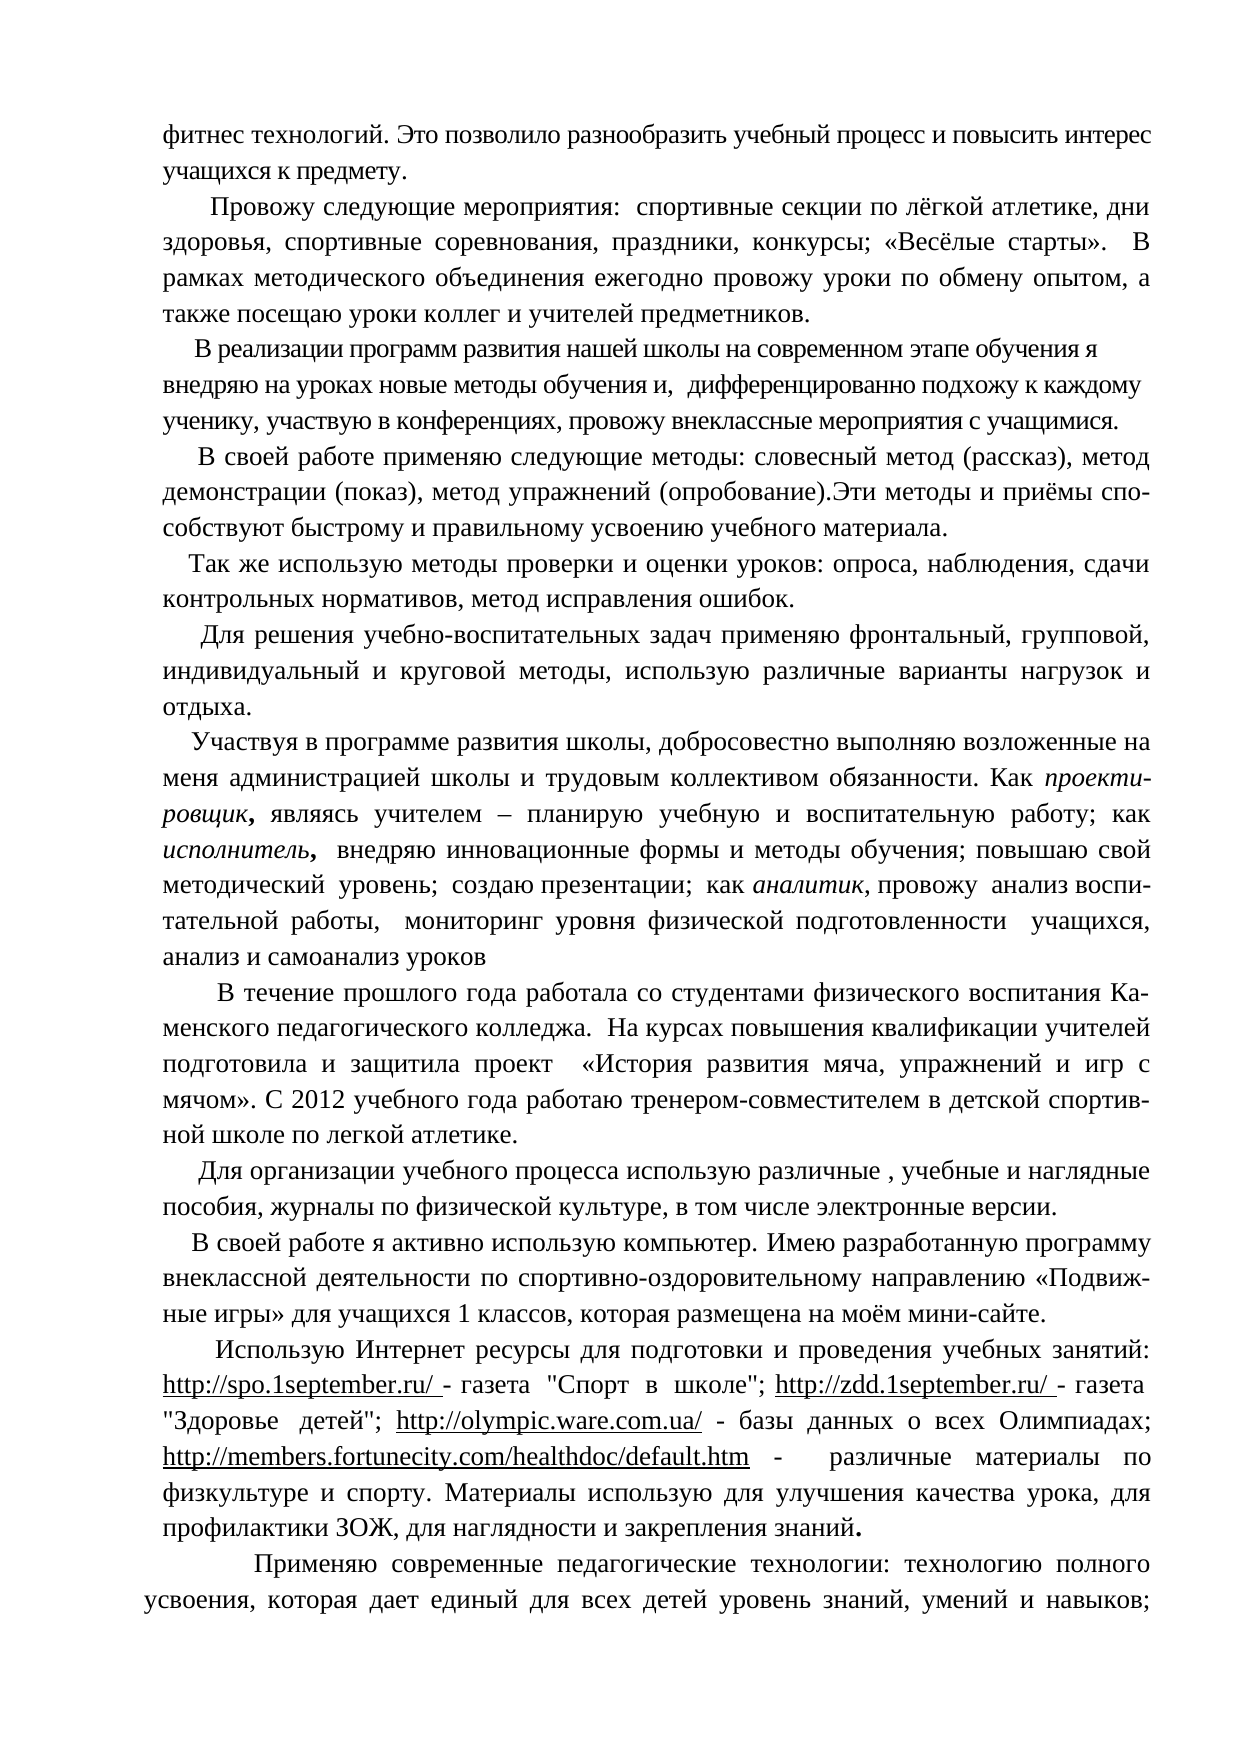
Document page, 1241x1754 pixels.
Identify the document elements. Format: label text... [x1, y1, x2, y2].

text Использую Интернет ресурсы для подготовки и проведения учебных занятий: http://spo.1september.ru/ - газета "Спорт в школе"; http://zdd.1september.ru/ - газета "Здоровье детей"; http://olympic.ware.com.ua/ - базы данных о всех Олимпиадах; http://members.fortunecity.com/healthdoc/default.htm - различные материалы по физкультуре и спорту. Материалы использую для улучшения качества урока, для профилактики ЗОЖ, для наглядности и закрепления знаний. [162, 1333, 1152, 1543]
text В своей работе применяю следующие методы: словесный метод (рассказ), метод демонстрации (показ), метод упражнений (опробование).Эти методы и приёмы спо-собствуют быстрому и правильному усвоению учебного материала. [162, 440, 1152, 542]
text В своей работе я активно использую компьютер. Имею разработанную программу внеклассной деятельности по спортивно-оздоровительному направлению «Подвиж-ные игры» для учащихся 1 классов, которая размещена на моём мини-сайте. [162, 1226, 1152, 1328]
text Для решения учебно-воспитательных задач применяю фронтальный, групповой, индивидуальный и круговой методы, использую различные варианты нагрузок и отдыха. [162, 618, 1152, 721]
text Провожу следующие мероприятия: спортивные секции по лёгкой атлетике, дни здоровья, спортивные соревнования, праздники, конкурсы; «Весёлые старты». В рамках методического объединения ежегодно провожу уроки по обмену опытом, а также посещаю уроки коллег и учителей предметников. [162, 189, 1152, 328]
text Так же использую методы проверки и оценки уроков: опроса, наблюдения, сдачи контрольных нормативов, метод исправления ошибок. [162, 547, 1152, 614]
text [162, 118, 1152, 185]
text Для организации учебного процесса использую различные , учебные и наглядные пособия, журналы по физической культуре, в том числе электронные версии. [162, 1154, 1152, 1221]
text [144, 1547, 1152, 1614]
text В течение прошлого года работала со студентами физического воспитания Ка-менского педагогического колледжа. На курсах повышения квалификации учителей подготовила и защитила проект «История развития мяча, упражнений и игр с мячом». С 2012 учебного года работаю тренером-совместителем в детской спортив-ной школе по легкой атлетике. [162, 976, 1152, 1150]
text Участвуя в программе развития школы, добросовестно выполняю возложенные на меня администрацией школы и трудовым коллективом обязанности. Как проекти-ровщик, являясь учителем – планирую учебную и воспитательную работу; как исполнитель, внедряю инновационные формы и методы обучения; повышаю свой методический уровень; создаю презентации; как аналитик, провожу анализ воспи-тательной работы, мониторинг уровня физической подготовленности учащихся, анализ и самоанализ уроков [162, 726, 1152, 971]
text В реализации программ развития нашей школы на современном этапе обучения я внедряю на уроках новые методы обучения и, дифференцированно подхожу к каждому ученику, участвую в конференциях, провожу внеклассные мероприятия с учащимися. [162, 332, 1152, 435]
